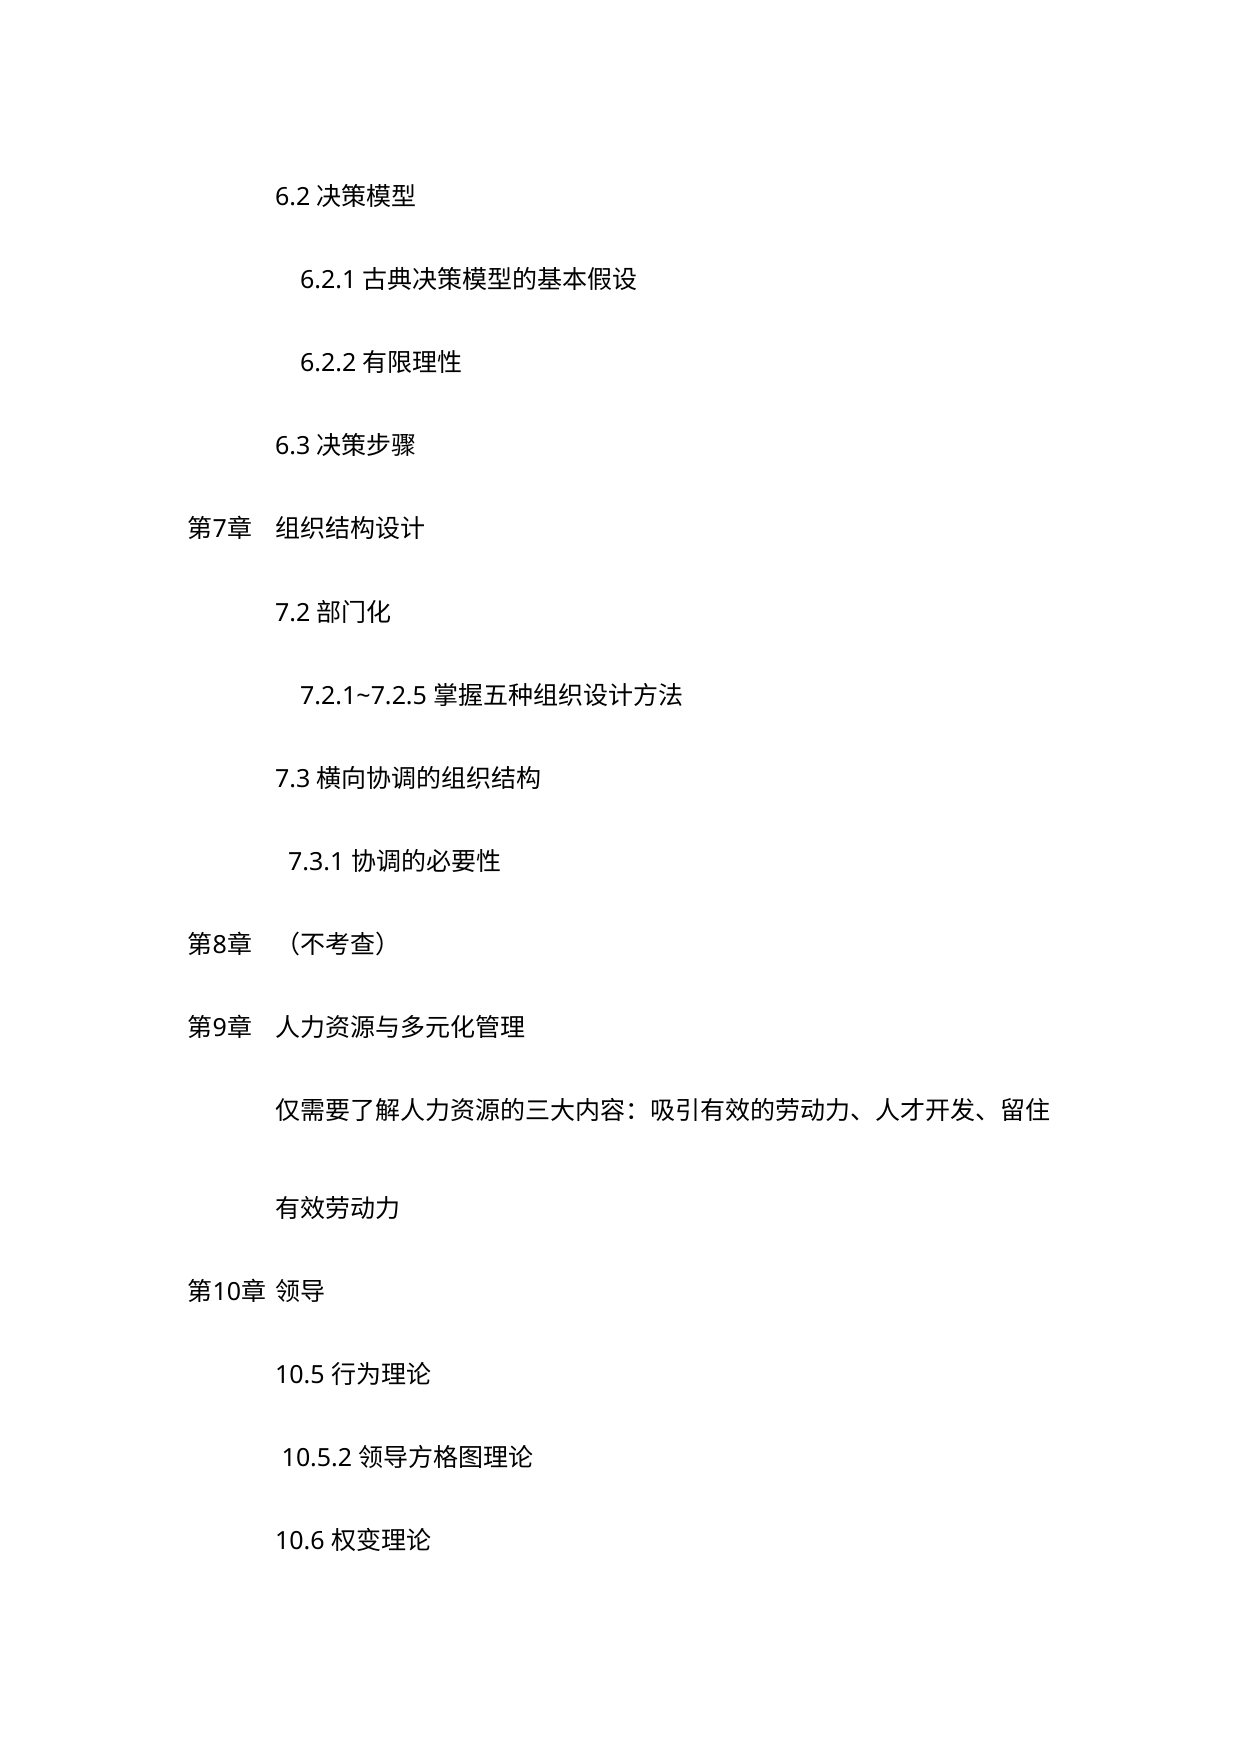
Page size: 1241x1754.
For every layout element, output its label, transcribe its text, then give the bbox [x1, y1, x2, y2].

list 6.2 决策模型 [275, 162, 1053, 227]
list 10.6 权变理论 [275, 1506, 1053, 1571]
list 7.3 横向协调的组织结构 [275, 744, 1053, 809]
list 领导 [187, 1257, 1053, 1322]
list 10.5 行为理论 [275, 1340, 1053, 1405]
list 仅需要了解人力资源的三大内容：吸引有效的劳动力、人才开发、留住有效劳动力 [275, 1076, 1053, 1239]
list 6.3 决策步骤 [275, 411, 1053, 476]
list 10.5.2 领导方格图理论 [275, 1423, 1053, 1488]
list 7.2 部门化 [275, 578, 1053, 643]
list （不考查） [187, 910, 1053, 975]
list 组织结构设计 [187, 494, 1053, 559]
list 7.2.1~7.2.5 掌握五种组织设计方法 [275, 661, 1053, 726]
list 人力资源与多元化管理 [187, 993, 1053, 1058]
list 6.2.2 有限理性 [275, 328, 1053, 393]
list 6.2.1 古典决策模型的基本假设 [275, 245, 1053, 310]
list 7.3.1 协调的必要性 [275, 827, 1053, 892]
